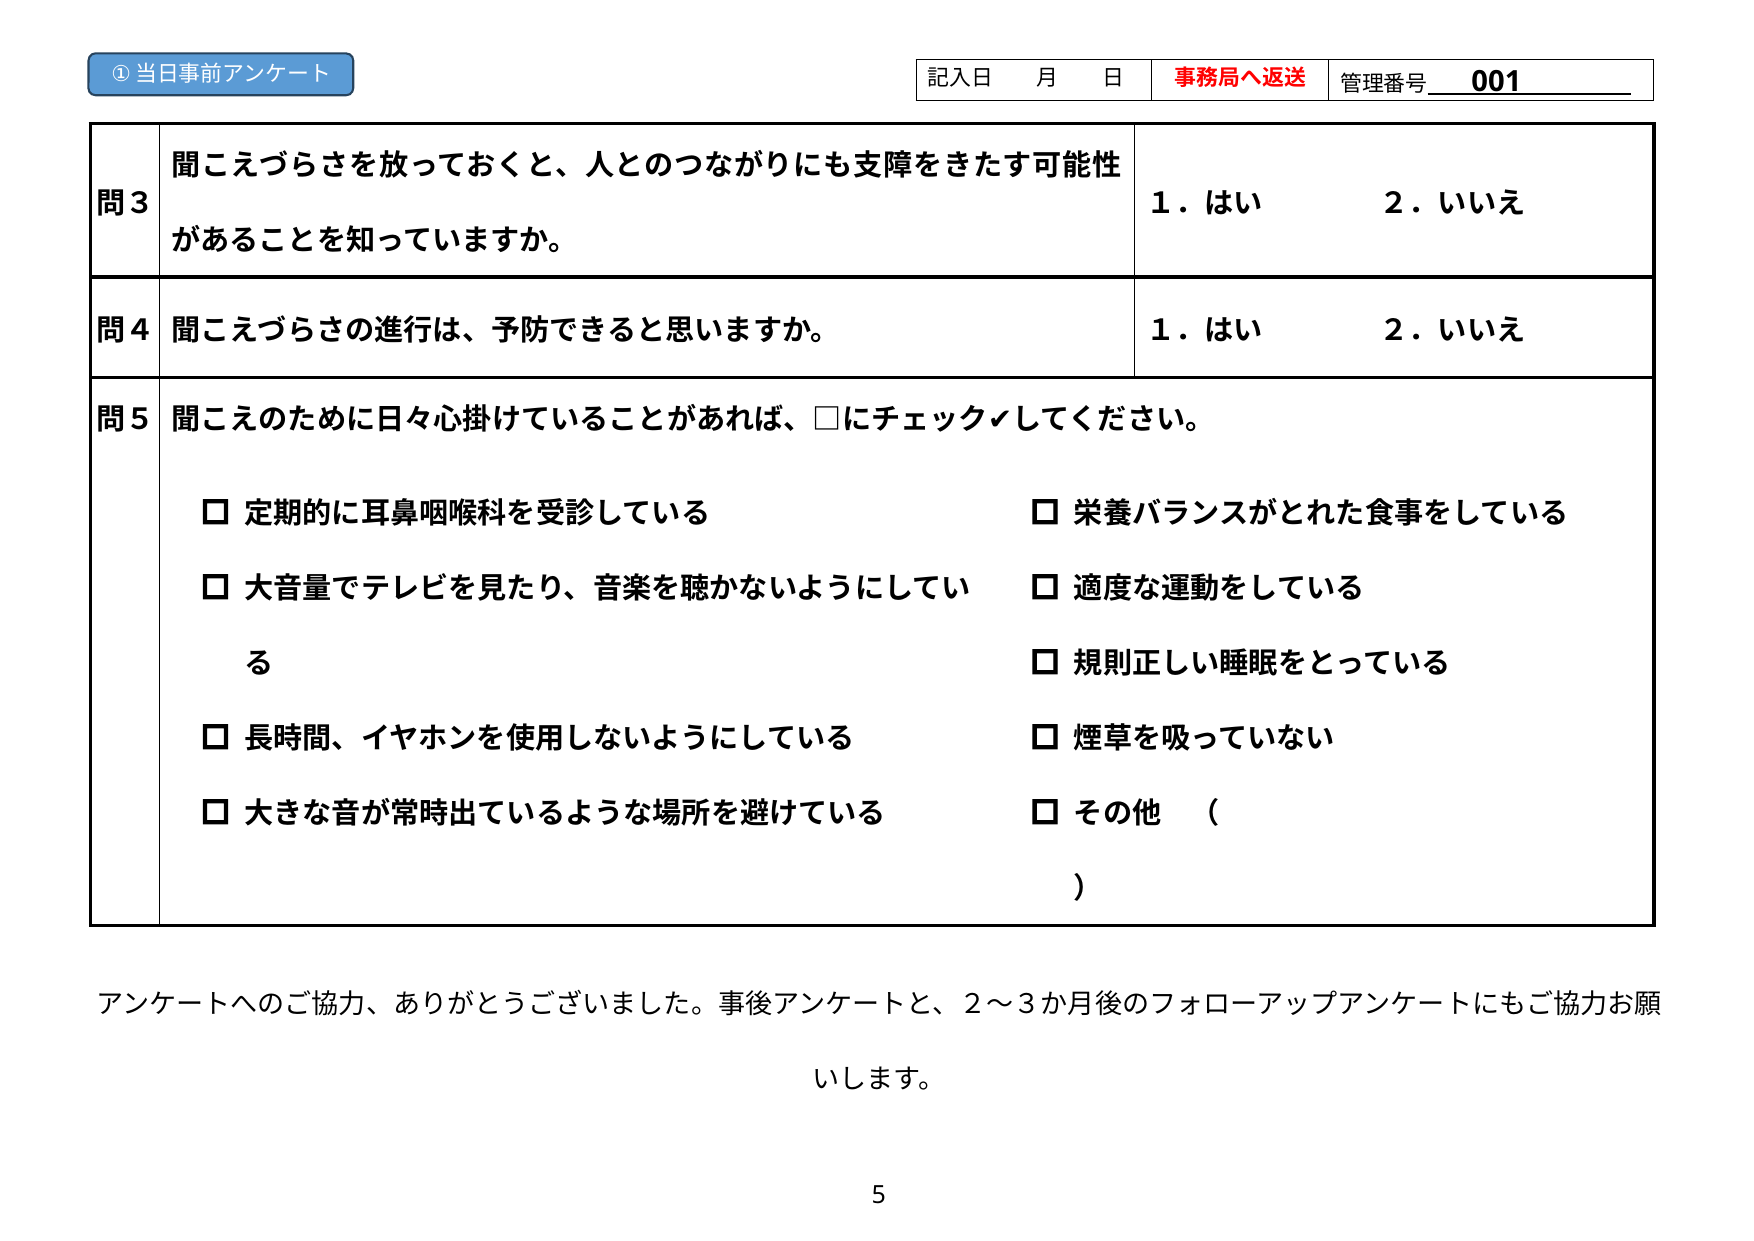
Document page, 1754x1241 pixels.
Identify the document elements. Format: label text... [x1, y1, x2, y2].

table_cell 聞こえづらさを放っておくと、人とのつながりにも支障をきたす可能性があることを知っていますか。 [160, 125, 1134, 275]
table_cell 問５ [92, 379, 159, 923]
table_cell 問３ [92, 125, 159, 275]
table_cell 定期的に耳鼻咽喉科を受診している 大音量でテレビを見たり、音楽を聴かないようにしている 長時間、イヤホンを使用しないようにしている 大きな音が常時出ているような場所を避けている [160, 470, 989, 923]
table_cell 栄養バランスがとれた食事をしている 適度な運動をしている 規則正しい睡眠をとっている 煙草を吸っていない その他 （ ） [989, 470, 1652, 923]
table_cell 聞こえづらさの進行は、予防できると思いますか。 [160, 279, 1134, 376]
table_cell １．はい ２．いいえ [1135, 279, 1652, 376]
table_cell １．はい ２．いいえ [1135, 125, 1652, 275]
text アンケートへのご協力、ありがとうございました。事後アンケートと、２～３か月後のフォローアップアンケートにもご協力お願いします。 [89, 964, 1668, 1114]
table_cell 聞こえのために日々心掛けていることがあれば、□にチェック✔してください。 [160, 379, 1652, 470]
table_cell 問４ [92, 279, 159, 376]
